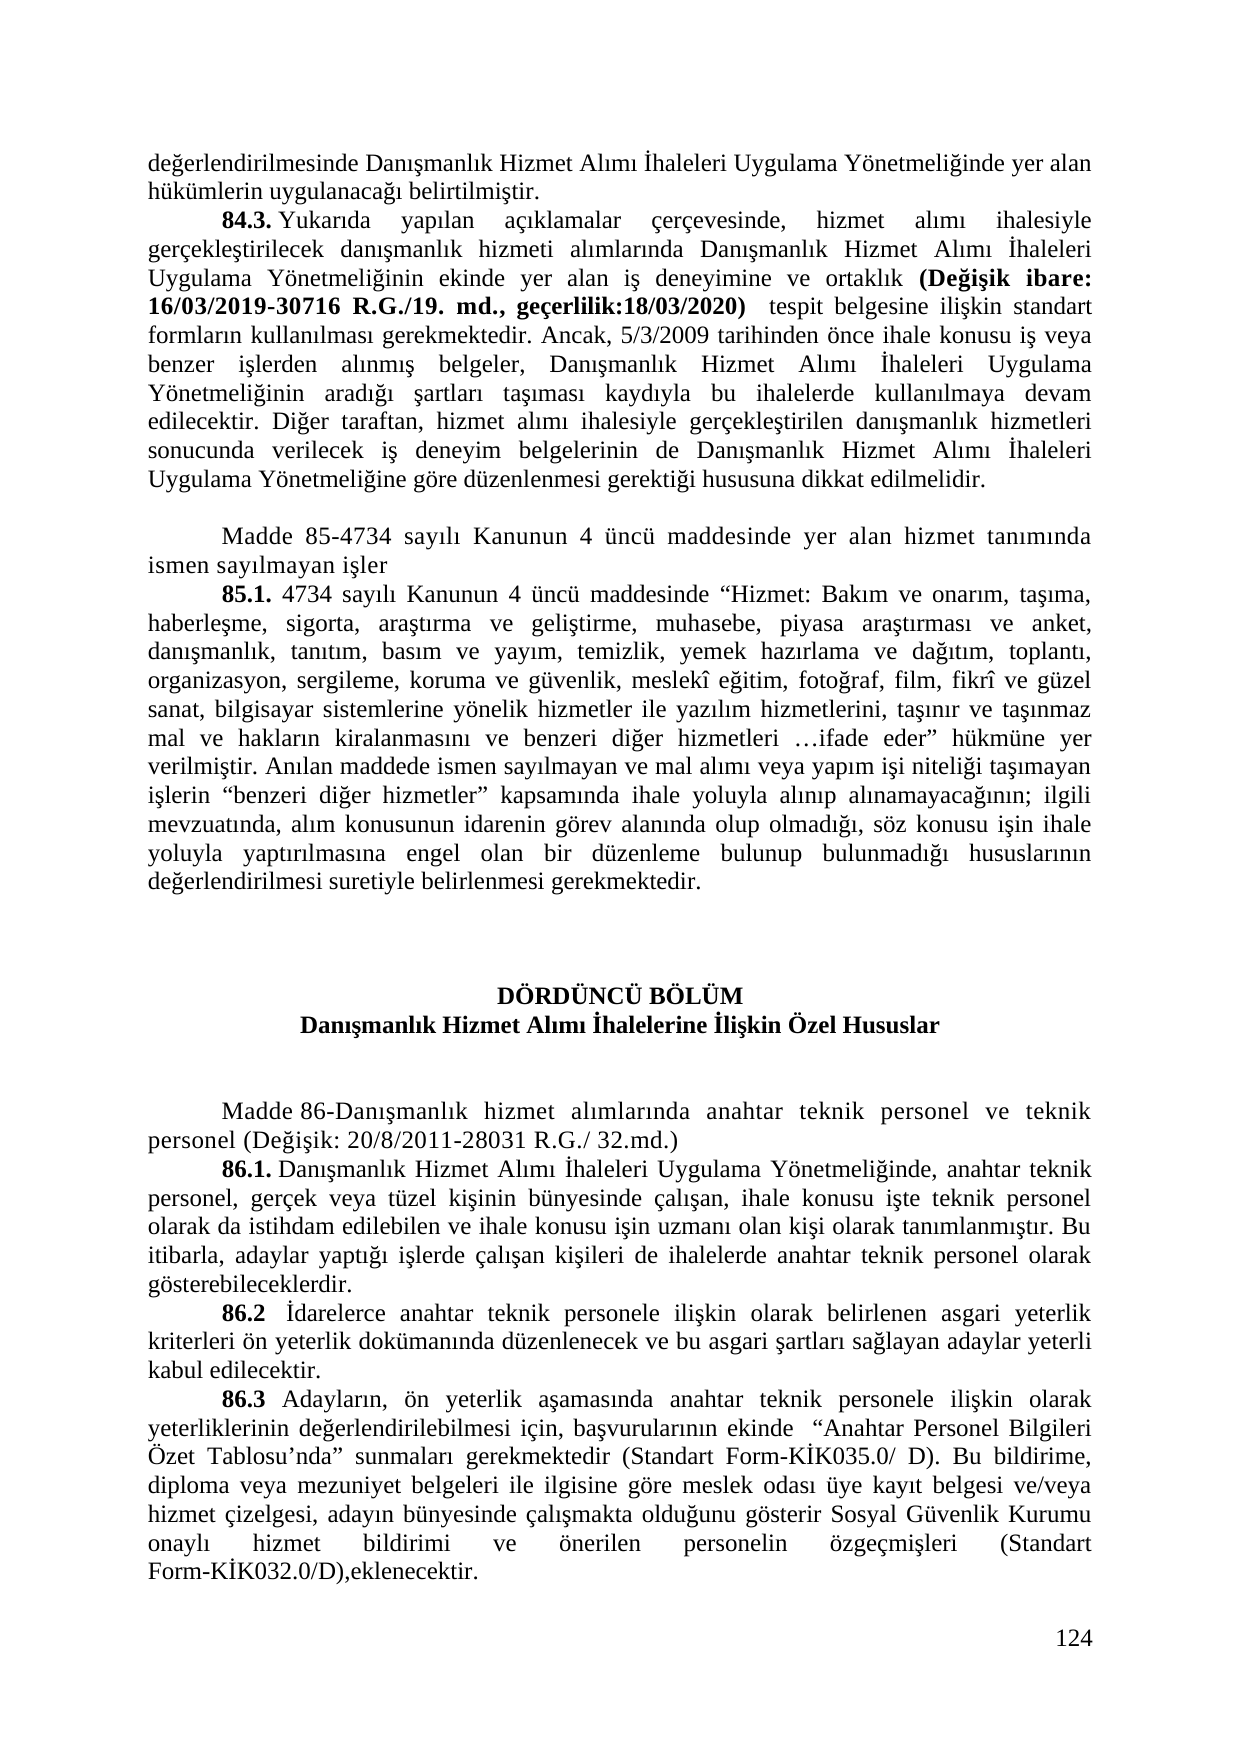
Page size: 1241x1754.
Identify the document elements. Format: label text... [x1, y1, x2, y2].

subtitle Madde 86-Danışmanlık hizmet alımlarında anahtar teknik personel ve teknik personel (Değişik: 20/8/2011-28031 R.G./ 32.md.) [148, 1096, 1092, 1154]
text 86.2 İdarelerce anahtar teknik personele ilişkin olarak belirlenen asgari yeterlik kriterleri ön yeterlik dokümanında düzenlenecek ve bu asgari şartları sağlayan adaylar yeterli kabul edilecektir. [148, 1298, 1092, 1384]
subtitle DÖRDÜNCÜ BÖLÜM [148, 981, 1092, 1010]
text 84.3. Yukarıda yapılan açıklamalar çerçevesinde, hizmet alımı ihalesiyle gerçekleştirilecek danışmanlık hizmeti alımlarında Danışmanlık Hizmet Alımı İhaleleri Uygulama Yönetmeliğinin ekinde yer alan iş deneyimine ve ortaklık (Değişik ibare: 16/03/2019-30716 R.G./19. md., geçerlilik:18/03/2020) tespit belgesine ilişkin standart formların kullanılması gerekmektedir. Ancak, 5/3/2009 tarihinden önce ihale konusu iş veya benzer işlerden alınmış belgeler, Danışmanlık Hizmet Alımı İhaleleri Uygulama Yönetmeliğinin aradığı şartları taşıması kaydıyla bu ihalelerde kullanılmaya devam edilecektir. Diğer taraftan, hizmet alımı ihalesiyle gerçekleştirilen danışmanlık hizmetleri sonucunda verilecek iş deneyim belgelerinin de Danışmanlık Hizmet Alımı İhaleleri Uygulama Yönetmeliğine göre düzenlenmesi gerektiği hususuna dikkat edilmelidir. [148, 205, 1092, 493]
text 85.1. 4734 sayılı Kanunun 4 üncü maddesinde “Hizmet: Bakım ve onarım, taşıma, haberleşme, sigorta, araştırma ve geliştirme, muhasebe, piyasa araştırması ve anket, danışmanlık, tanıtım, basım ve yayım, temizlik, yemek hazırlama ve dağıtım, toplantı, organizasyon, sergileme, koruma ve güvenlik, meslekî eğitim, fotoğraf, film, fikrî ve güzel sanat, bilgisayar sistemlerine yönelik hizmetler ile yazılım hizmetlerini, taşınır ve taşınmaz mal ve hakların kiralanmasını ve benzeri diğer hizmetleri …ifade eder” hükmüne yer verilmiştir. Anılan maddede ismen sayılmayan ve mal alımı veya yapım işi niteliği taşımayan işlerin “benzeri diğer hizmetler” kapsamında ihale yoluyla alınıp alınamayacağının; ilgili mevzuatında, alım konusunun idarenin görev alanında olup olmadığı, söz konusu işin ihale yoluyla yaptırılmasına engel olan bir düzenleme bulunup bulunmadığı hususlarının değerlendirilmesi suretiyle belirlenmesi gerekmektedir. [148, 579, 1092, 895]
text 86.1. Danışmanlık Hizmet Alımı İhaleleri Uygulama Yönetmeliğinde, anahtar teknik personel, gerçek veya tüzel kişinin bünyesinde çalışan, ihale konusu işte teknik personel olarak da istihdam edilebilen ve ihale konusu işin uzmanı olan kişi olarak tanımlanmıştır. Bu itibarla, adaylar yaptığı işlerde çalışan kişileri de ihalelerde anahtar teknik personel olarak gösterebileceklerdir. [148, 1154, 1092, 1298]
subtitle Madde 85-4734 sayılı Kanunun 4 üncü maddesinde yer alan hizmet tanımında ismen sayılmayan işler [148, 521, 1092, 579]
text 86.3 Adayların, ön yeterlik aşamasında anahtar teknik personele ilişkin olarak yeterliklerinin değerlendirilebilmesi için, başvurularının ekinde “Anahtar Personel Bilgileri Özet Tablosu’nda” sunmaları gerekmektedir (Standart Form-KİK035.0/ D). Bu bildirime, diploma veya mezuniyet belgeleri ile ilgisine göre meslek odası üye kayıt belgesi ve/veya hizmet çizelgesi, adayın bünyesinde çalışmakta olduğunu gösterir Sosyal Güvenlik Kurumu onaylı hizmet bildirimi ve önerilen personelin özgeçmişleri (Standart Form-KİK032.0/D),eklenecektir. [148, 1384, 1092, 1585]
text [148, 148, 1092, 205]
subtitle Danışmanlık Hizmet Alımı İhalelerine İlişkin Özel Hususlar [148, 1010, 1092, 1039]
